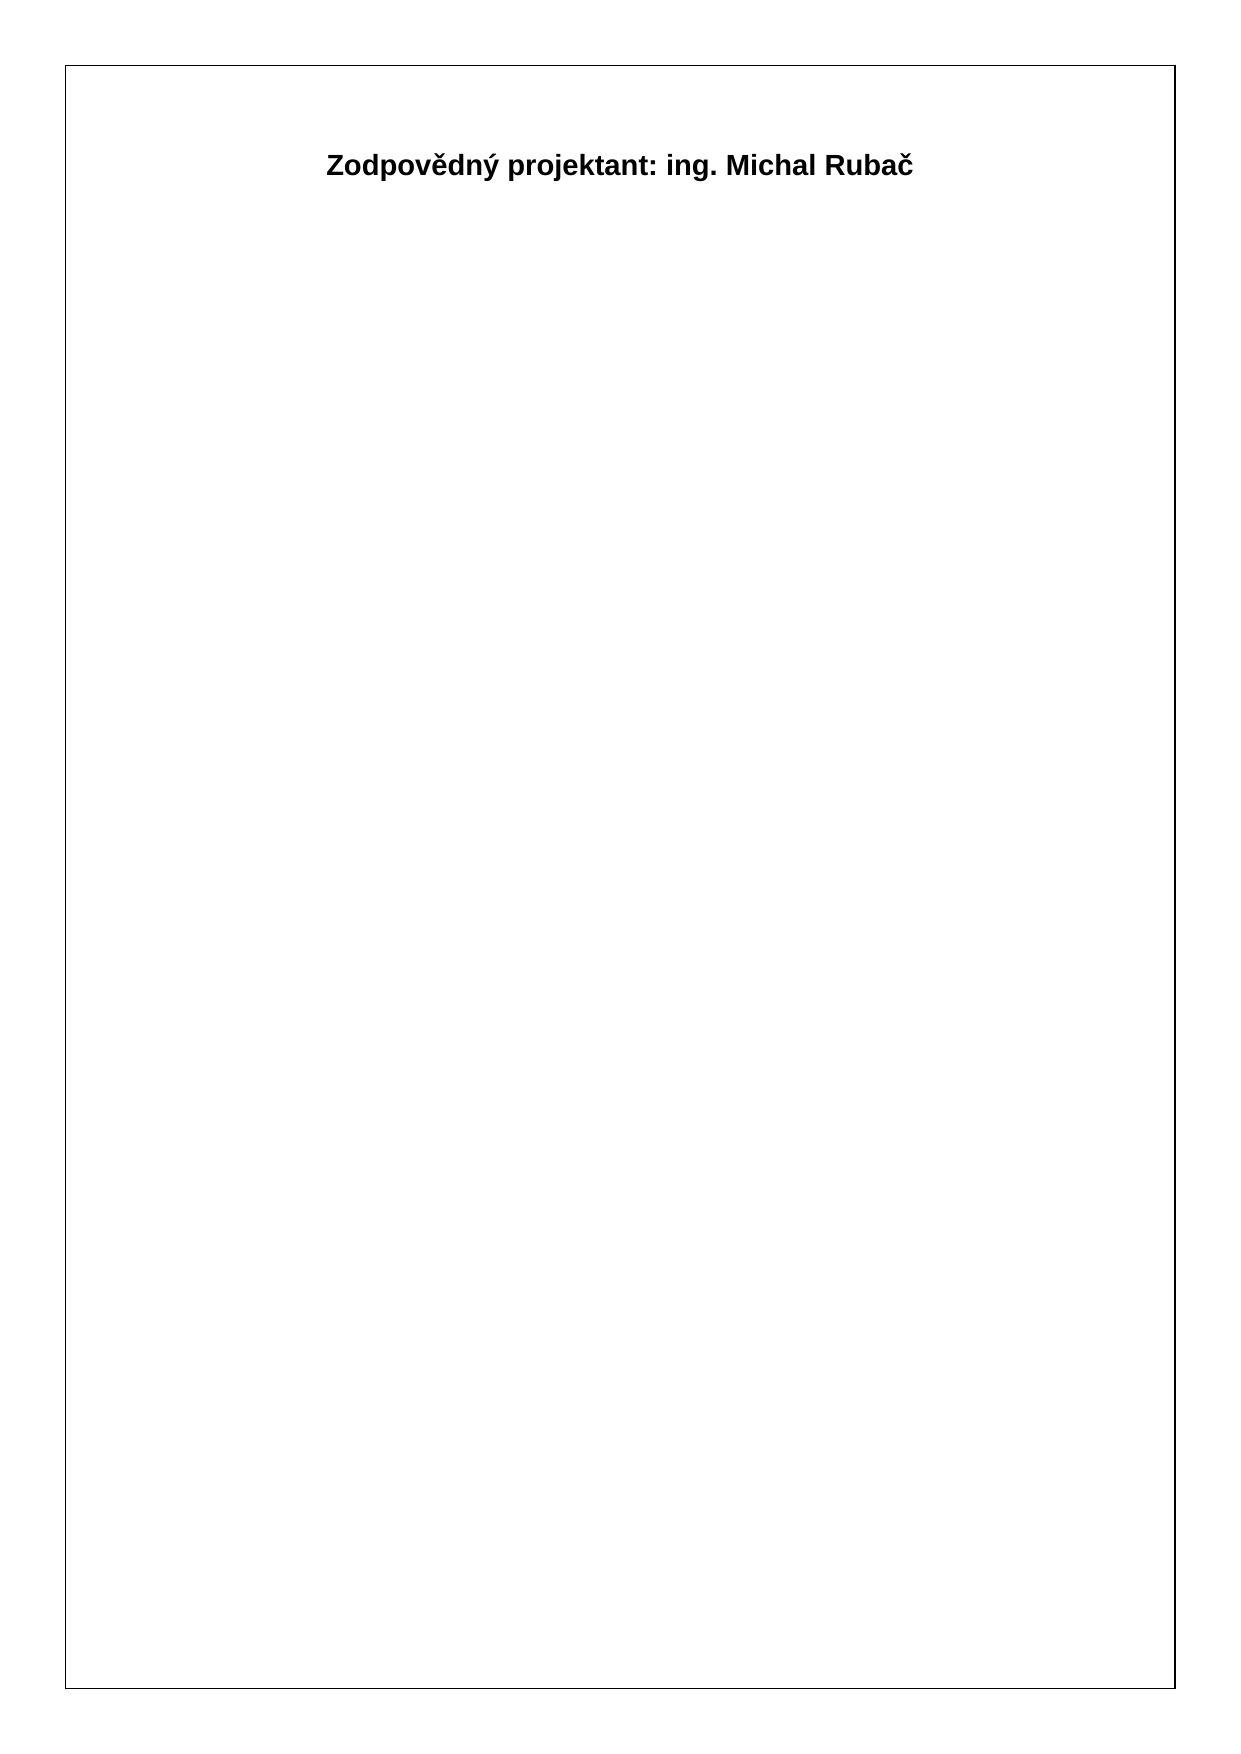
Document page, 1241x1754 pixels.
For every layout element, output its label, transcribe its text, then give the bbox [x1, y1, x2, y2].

text Zodpovědný projektant: ing. Michal Rubač [147, 147, 1093, 181]
